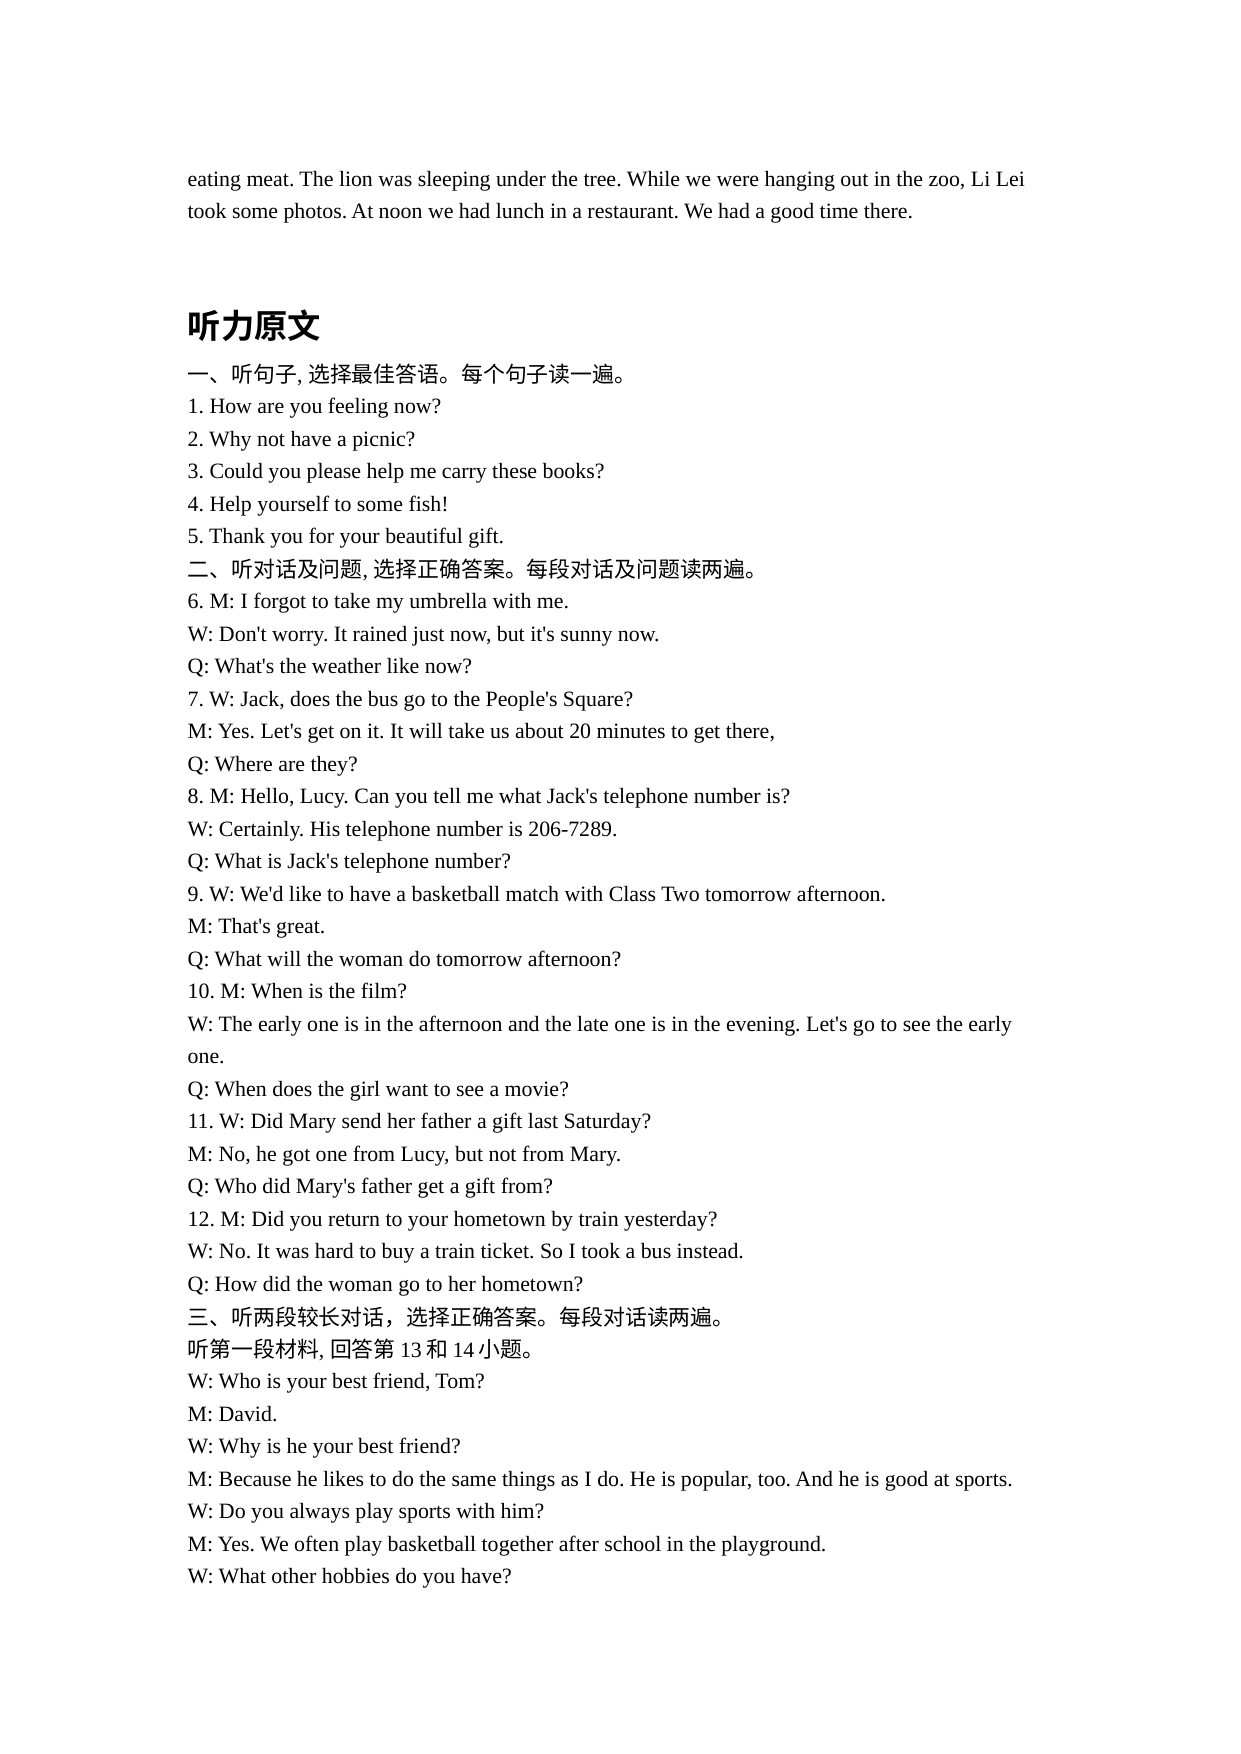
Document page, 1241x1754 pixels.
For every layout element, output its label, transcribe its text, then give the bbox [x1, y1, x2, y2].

text W: What other hobbies do you have? [187, 1559, 1053, 1592]
text Q: Where are they? [187, 747, 1053, 779]
text 2. Why not have a picnic? [187, 422, 1053, 454]
text Q: Who did Mary's father get a gift from? [187, 1169, 1053, 1202]
text M: That's great. [187, 909, 1053, 942]
text W: Do you always play sports with him? [187, 1494, 1053, 1527]
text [187, 162, 1053, 227]
text W: The early one is in the afternoon and the late one is in the evening. Let's go to see the early one. [187, 1007, 1053, 1072]
text 一、听句子, 选择最佳答语。每个句子读一遍。 [187, 357, 1053, 389]
text 听力原文 [187, 292, 1053, 357]
text Q: What's the weather like now? [187, 649, 1053, 682]
text Q: What will the woman do tomorrow afternoon? [187, 942, 1053, 974]
text M: No, he got one from Lucy, but not from Mary. [187, 1137, 1053, 1169]
text 7. W: Jack, does the bus go to the People's Square? [187, 682, 1053, 714]
text 11. W: Did Mary send her father a gift last Saturday? [187, 1104, 1053, 1137]
text 8. M: Hello, Lucy. Can you tell me what Jack's telephone number is? [187, 779, 1053, 812]
text W: Don't worry. It rained just now, but it's sunny now. [187, 617, 1053, 649]
text M: Yes. We often play basketball together after school in the playground. [187, 1527, 1053, 1559]
text M: David. [187, 1397, 1053, 1429]
text 4. Help yourself to some fish! [187, 487, 1053, 519]
text Q: What is Jack's telephone number? [187, 844, 1053, 877]
text W: No. It was hard to buy a train ticket. So I took a bus instead. [187, 1234, 1053, 1267]
text 5. Thank you for your beautiful gift. [187, 519, 1053, 552]
text 听第一段材料, 回答第13和14小题。 [187, 1332, 1053, 1364]
text 3. Could you please help me carry these books? [187, 454, 1053, 487]
text 10. M: When is the film? [187, 974, 1053, 1007]
text 1. How are you feeling now? [187, 389, 1053, 422]
text M: Yes. Let's get on it. It will take us about 20 minutes to get there, [187, 714, 1053, 747]
text W: Who is your best friend, Tom? [187, 1364, 1053, 1397]
text 二、听对话及问题, 选择正确答案。每段对话及问题读两遍。 [187, 552, 1053, 584]
text W: Certainly. His telephone number is 206-7289. [187, 812, 1053, 844]
text 9. W: We'd like to have a basketball match with Class Two tomorrow afternoon. [187, 877, 1053, 909]
text 12. M: Did you return to your hometown by train yesterday? [187, 1202, 1053, 1234]
text Q: When does the girl want to see a movie? [187, 1072, 1053, 1104]
text M: Because he likes to do the same things as I do. He is popular, too. And he is good at sports. [187, 1462, 1053, 1494]
text 6. M: I forgot to take my umbrella with me. [187, 584, 1053, 617]
text Q: How did the woman go to her hometown? [187, 1267, 1053, 1299]
text W: Why is he your best friend? [187, 1429, 1053, 1462]
text 三、听两段较长对话，选择正确答案。每段对话读两遍。 [187, 1299, 1053, 1332]
